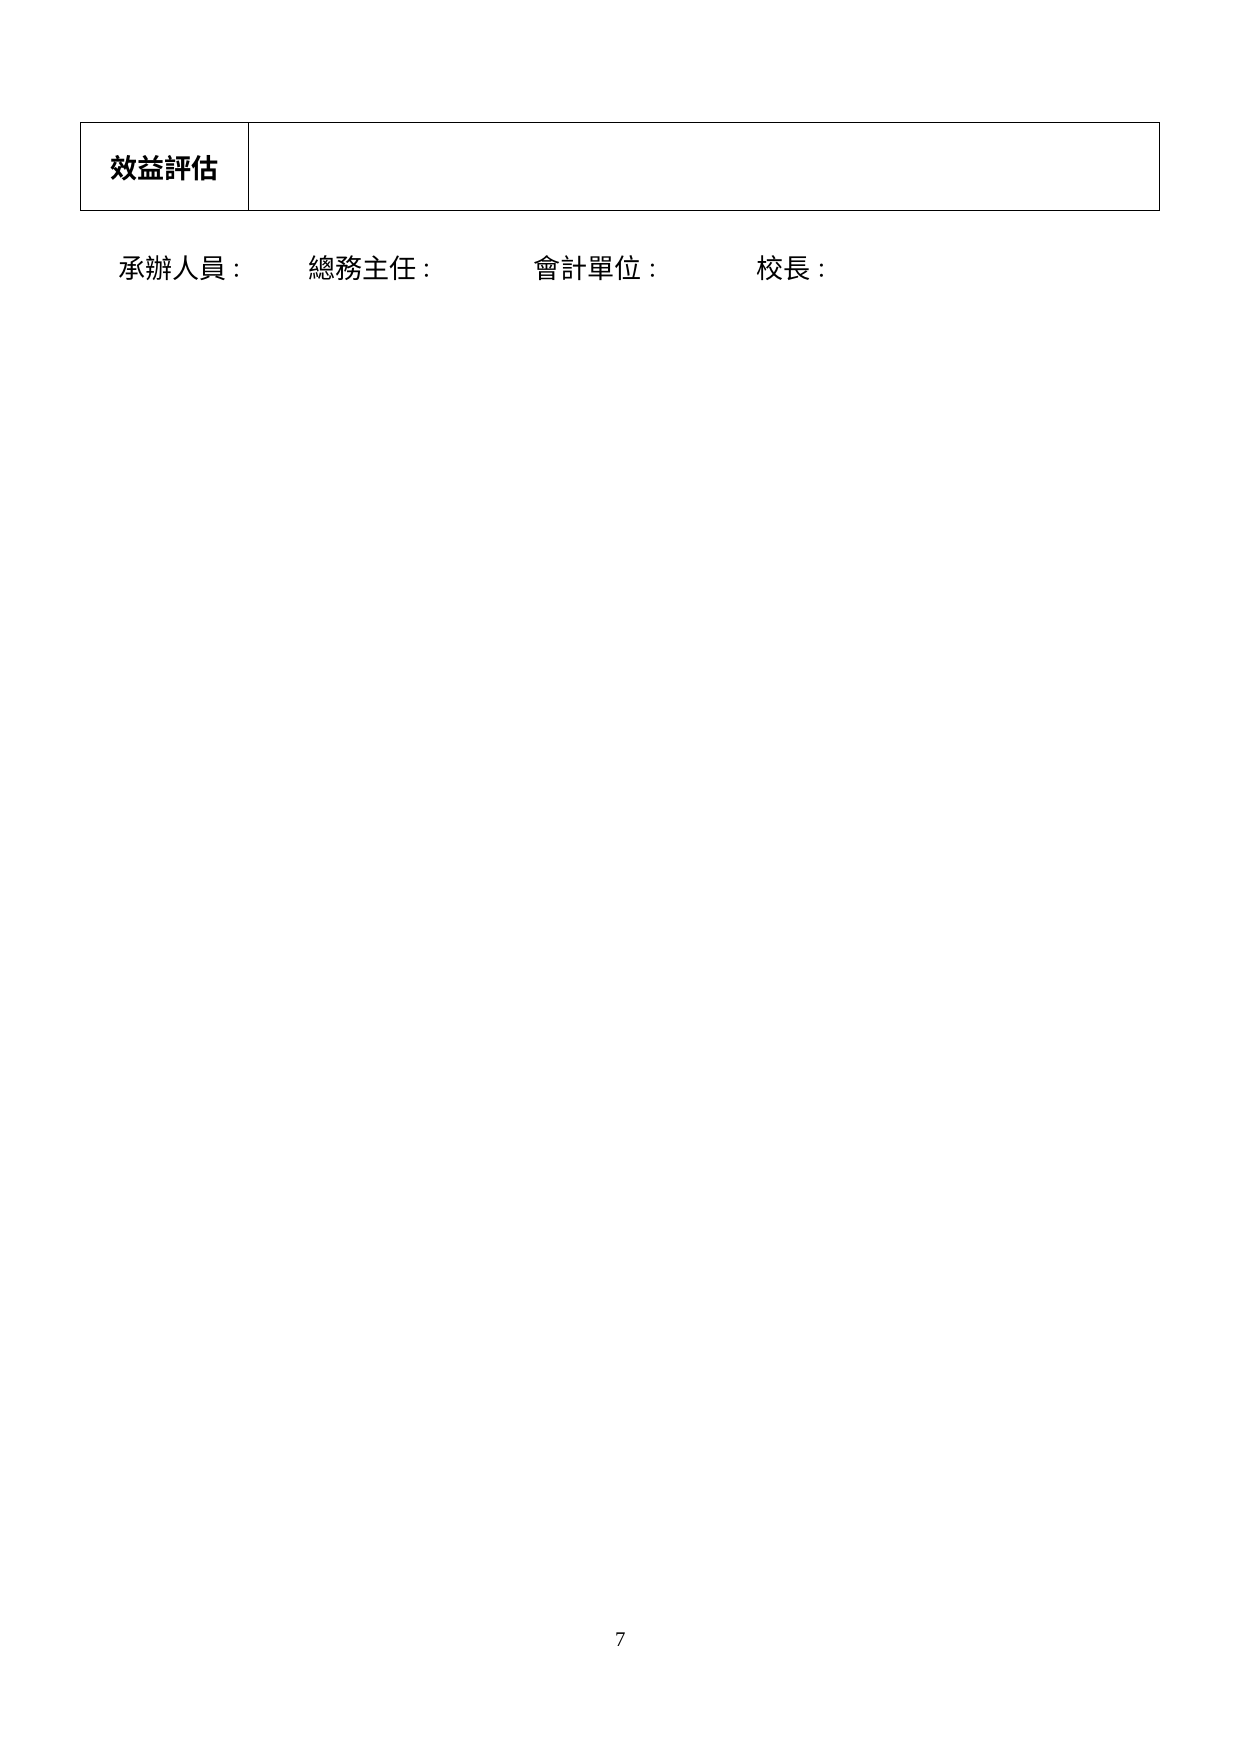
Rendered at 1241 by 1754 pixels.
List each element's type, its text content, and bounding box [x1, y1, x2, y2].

text 承辦人員： 總務主任： 會計單位： 校長： [118, 230, 1122, 305]
table_cell 效益評估 [81, 123, 248, 210]
table_cell [249, 123, 1159, 210]
